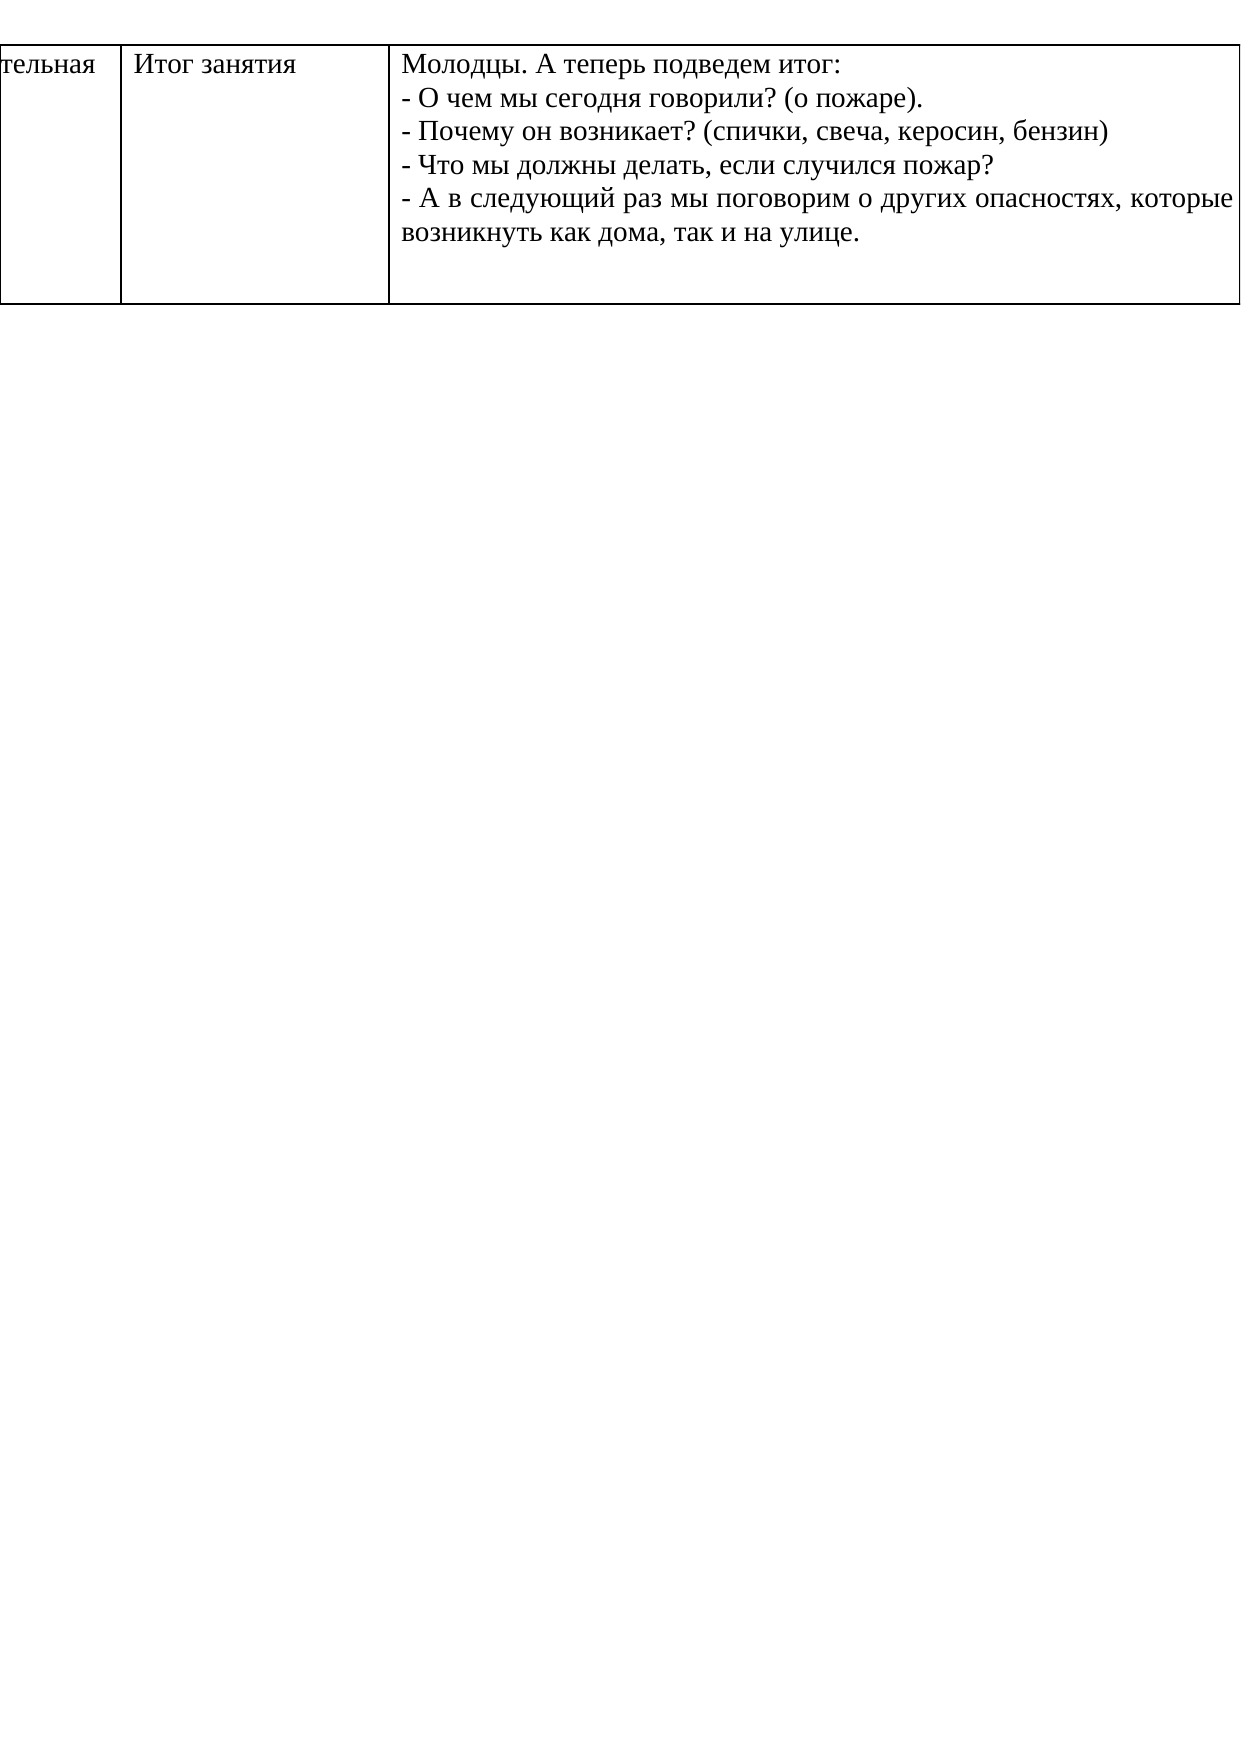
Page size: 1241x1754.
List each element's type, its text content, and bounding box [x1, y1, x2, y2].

table_cell Заключительная часть [1, 46, 120, 303]
table_cell Итог занятия [122, 46, 388, 303]
table_cell Молодцы. А теперь подведем итог: - О чем мы сегодня говорили? (о пожаре). - Почему он возникает? (спички, свеча, керосин, бензин) - Что мы должны делать, если случился пожар? - А в следующий раз мы поговорим о других опасностях, которые могут возникнуть как дома, так и на улице. [390, 46, 1239, 303]
